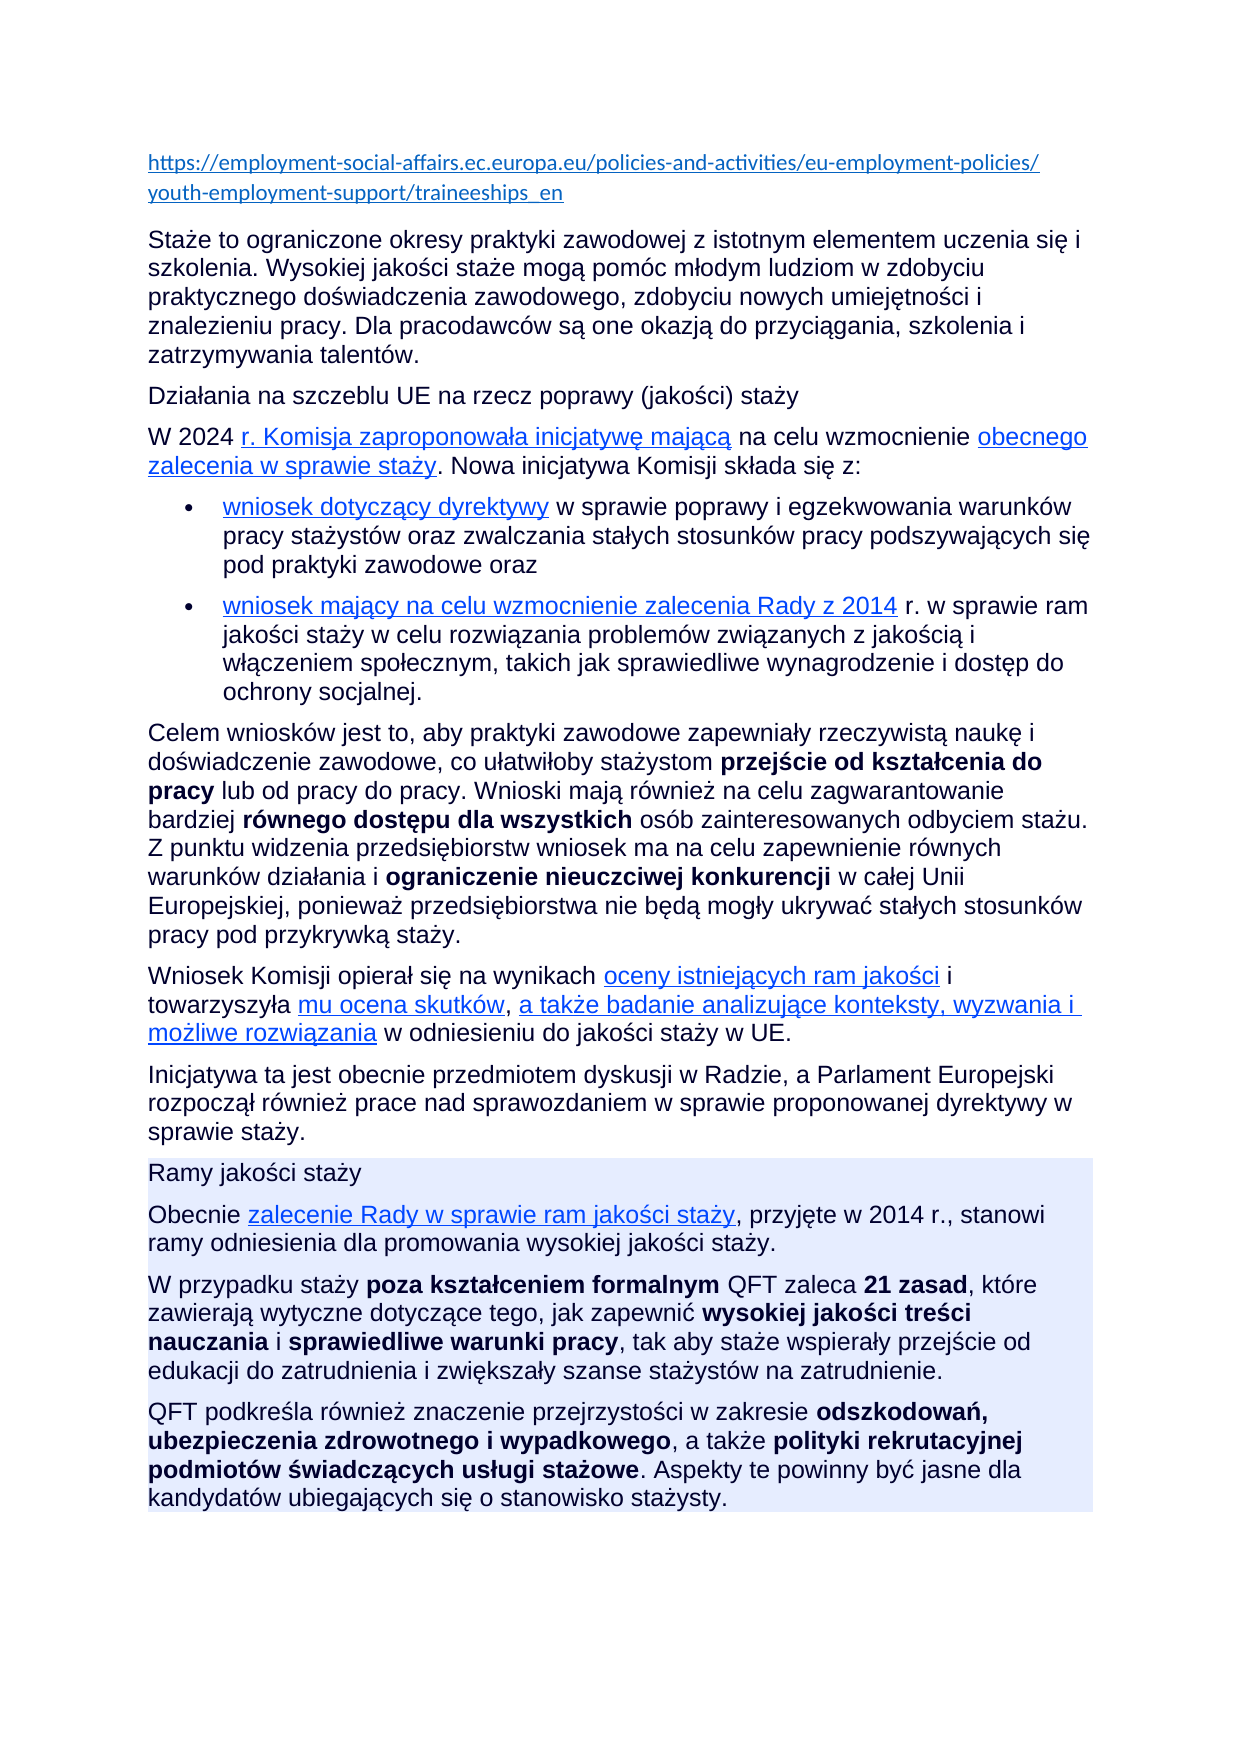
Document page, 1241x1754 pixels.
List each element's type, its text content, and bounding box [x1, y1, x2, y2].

text Obecnie zalecenie Rady w sprawie ram jakości staży, przyjęte w 2014 r., stanowi ramy odniesienia dla promowania wysokiej jakości staży. [148, 1200, 1093, 1257]
text Celem wniosków jest to, aby praktyki zawodowe zapewniały rzeczywistą naukę i doświadczenie zawodowe, co ułatwiłoby stażystom przejście od kształcenia do pracy lub od pracy do pracy. Wnioski mają również na celu zagwarantowanie bardziej równego dostępu dla wszystkich osób zainteresowanych odbyciem stażu. Z punktu widzenia przedsiębiorstw wniosek ma na celu zapewnienie równych warunków działania i ograniczenie nieuczciwej konkurencji w całej Unii Europejskiej, ponieważ przedsiębiorstwa nie będą mogły ukrywać stałych stosunków pracy pod przykrywką staży. [148, 718, 1093, 948]
text Ramy jakości staży [148, 1158, 1093, 1187]
text QFT podkreśla również znaczenie przejrzystości w zakresie odszkodowań, ubezpieczenia zdrowotnego i wypadkowego, a także polityki rekrutacyjnej podmiotów świadczących usługi stażowe. Aspekty te powinny być jasne dla kandydatów ubiegających się o stanowisko stażysty. [148, 1397, 1093, 1512]
text Staże to ograniczone okresy praktyki zawodowej z istotnym elementem uczenia się i szkolenia. Wysokiej jakości staże mogą pomóc młodym ludziom w zdobyciu praktycznego doświadczenia zawodowego, zdobyciu nowych umiejętności i znalezieniu pracy. Dla pracodawców są one okazją do przyciągania, szkolenia i zatrzymywania talentów. [148, 225, 1093, 368]
list wniosek mający na celu wzmocnienie zalecenia Rady z 2014 r. w sprawie ram jakości staży w celu rozwiązania problemów związanych z jakością i włączeniem społecznym, takich jak sprawiedliwe wynagrodzenie i dostęp do ochrony socjalnej. [185, 591, 1093, 706]
text https://employment-social-affairs.ec.europa.eu/policies-and-activities/eu-employment-policies/youth-employment-support/traineeships_en [148, 148, 1093, 206]
text W przypadku staży poza kształceniem formalnym QFT zaleca 21 zasad, które zawierają wytyczne dotyczące tego, jak zapewnić wysokiej jakości treści nauczania i sprawiedliwe warunki pracy, tak aby staże wspierały przejście od edukacji do zatrudnienia i zwiększały szanse stażystów na zatrudnienie. [148, 1270, 1093, 1385]
list wniosek dotyczący dyrektywy w sprawie poprawy i egzekwowania warunków pracy stażystów oraz zwalczania stałych stosunków pracy podszywających się pod praktyki zawodowe oraz [185, 492, 1093, 578]
text Inicjatywa ta jest obecnie przedmiotem dyskusji w Radzie, a Parlament Europejski rozpoczął również prace nad sprawozdaniem w sprawie proponowanej dyrektywy w sprawie staży. [148, 1060, 1093, 1146]
text Działania na szczeblu UE na rzecz poprawy (jakości) staży [148, 381, 1093, 410]
text Wniosek Komisji opierał się na wynikach oceny istniejących ram jakości i towarzyszyła mu ocena skutków, a także badanie analizujące konteksty, wyzwania i możliwe rozwiązania w odniesieniu do jakości staży w UE. [148, 961, 1093, 1047]
text W 2024 r. Komisja zaproponowała inicjatywę mającą na celu wzmocnienie obecnego zalecenia w sprawie staży. Nowa inicjatywa Komisji składa się z: [148, 422, 1093, 480]
